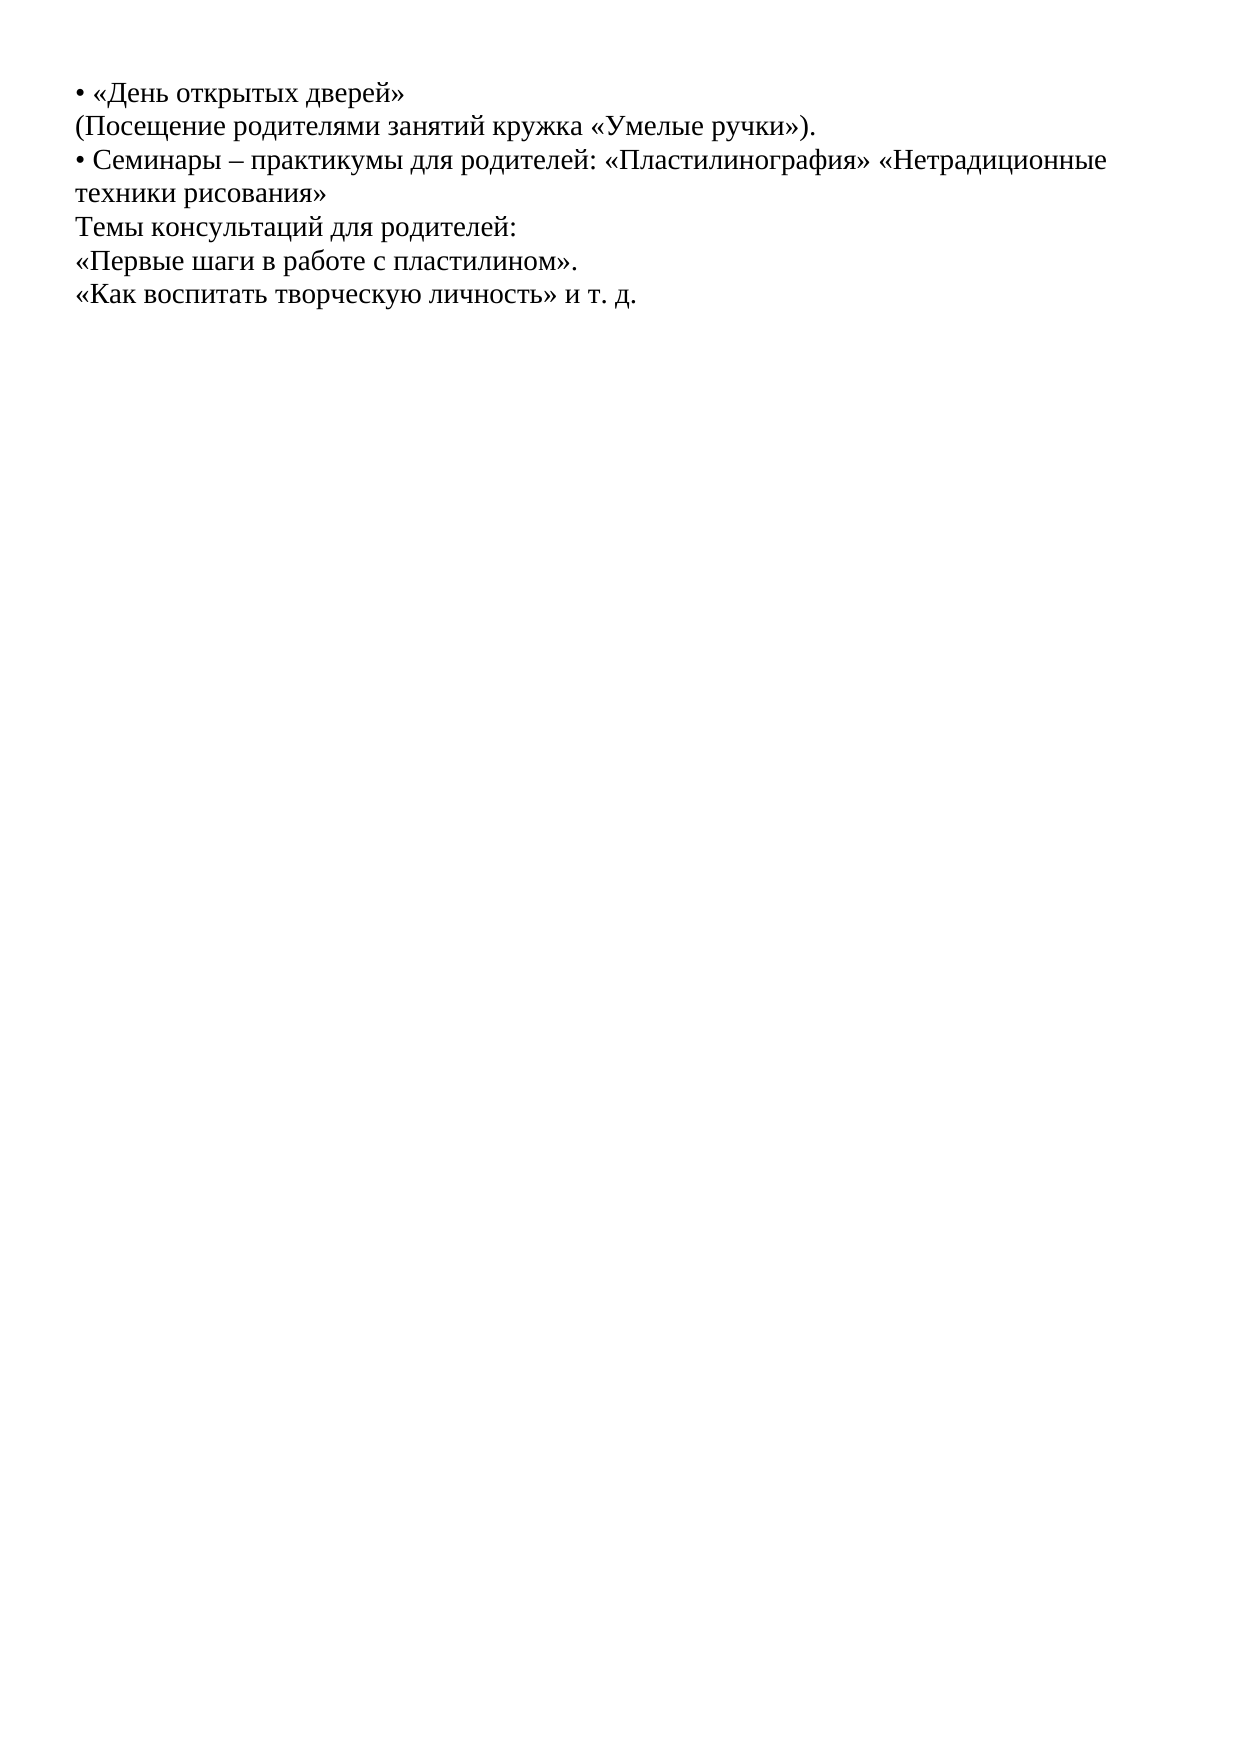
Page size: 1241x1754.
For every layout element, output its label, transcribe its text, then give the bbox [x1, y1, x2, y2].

text «Как воспитать творческую личность» и т. д. [75, 276, 1165, 310]
text (Посещение родителями занятий кружка «Умелые ручки»). [75, 108, 1165, 142]
text • «День открытых дверей» [75, 75, 1165, 108]
text «Первые шаги в работе с пластилином». [75, 243, 1165, 276]
text • Семинары – практикумы для родителей: «Пластилинография» «Нетрадиционные техники рисования» [75, 142, 1165, 209]
text Темы консультаций для родителей: [75, 209, 1165, 243]
